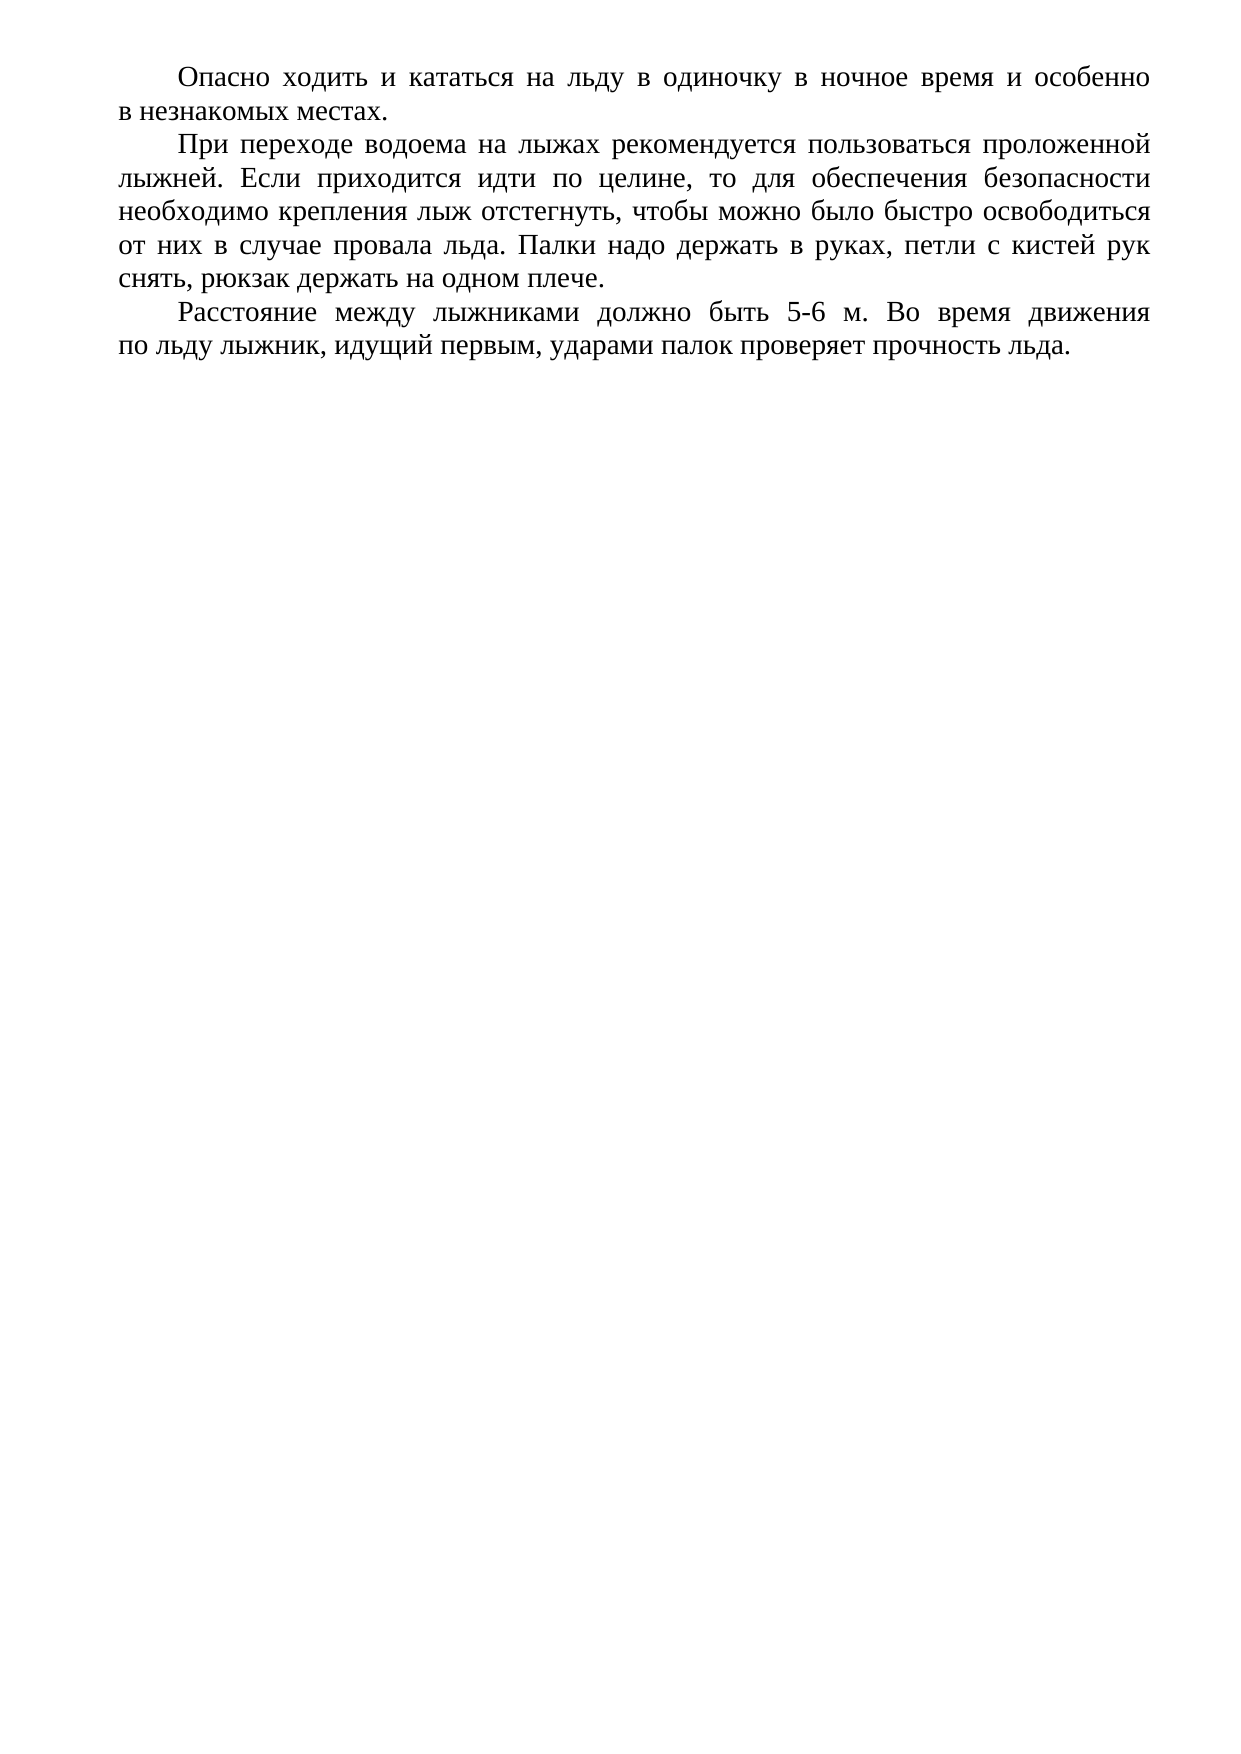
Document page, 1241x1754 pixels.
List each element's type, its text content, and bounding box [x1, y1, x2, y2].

text Расстояние между лыжниками должно быть 5-6 м. Во время движения по льду лыжник, идущий первым, ударами палок проверяет прочность льда. [118, 294, 1152, 361]
text Опасно ходить и кататься на льду в одиночку в ночное время и особенно в незнакомых местах. [118, 59, 1152, 126]
text При переходе водоема на лыжах рекомендуется пользоваться проложенной лыжней. Если приходится идти по целине, то для обеспечения безопасности необходимо крепления лыж отстегнуть, чтобы можно было быстро освободиться от них в случае провала льда. Палки надо держать в руках, петли с кистей рук снять, рюкзак держать на одном плече. [118, 126, 1152, 294]
